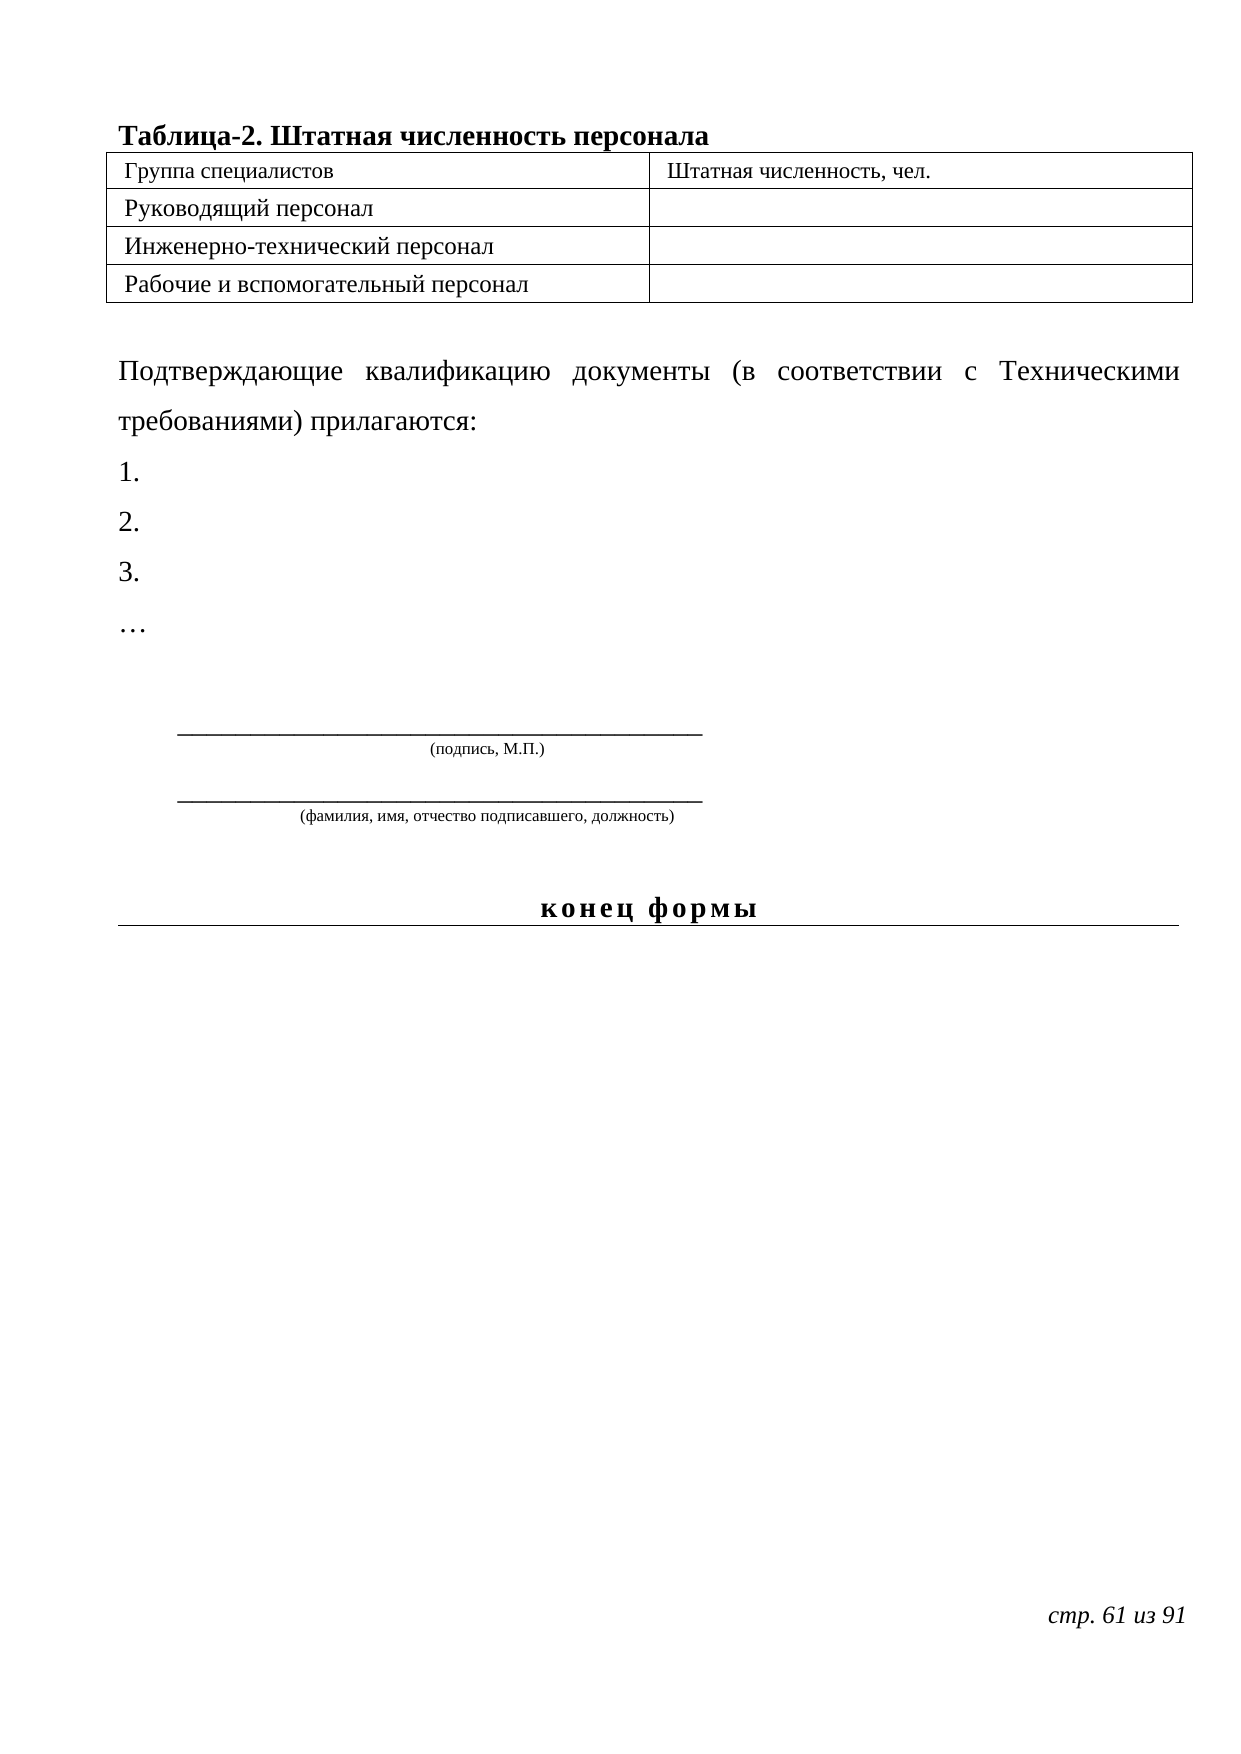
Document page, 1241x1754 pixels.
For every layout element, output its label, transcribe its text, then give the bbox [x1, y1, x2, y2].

table_cell [650, 189, 1192, 226]
text 2. [118, 504, 1181, 538]
table_header Штатная численность, чел. [650, 153, 1192, 187]
text ____________________________________ [118, 772, 1181, 806]
table_cell [650, 227, 1192, 264]
text Подтверждающие квалификацию документы (в соответствии с Техническими требованиями) прилагаются: [118, 353, 1181, 437]
text … [118, 605, 1181, 638]
text ____________________________________ [118, 705, 1181, 739]
table_cell [650, 265, 1192, 302]
table_cell Инженерно-технический персонал [107, 227, 649, 264]
text 3. [118, 554, 1181, 588]
text конец формы [118, 890, 1179, 925]
table_header Группа специалистов [107, 153, 649, 187]
text 1. [118, 454, 1181, 487]
text (подпись, М.П.) [118, 739, 797, 772]
table_cell Рабочие и вспомогательный персонал [107, 265, 649, 302]
text (фамилия, имя, отчество подписавшего, должность) [118, 806, 797, 839]
text Таблица-2. Штатная численность персонала [118, 118, 1181, 152]
table_cell Руководящий персонал [107, 189, 649, 226]
